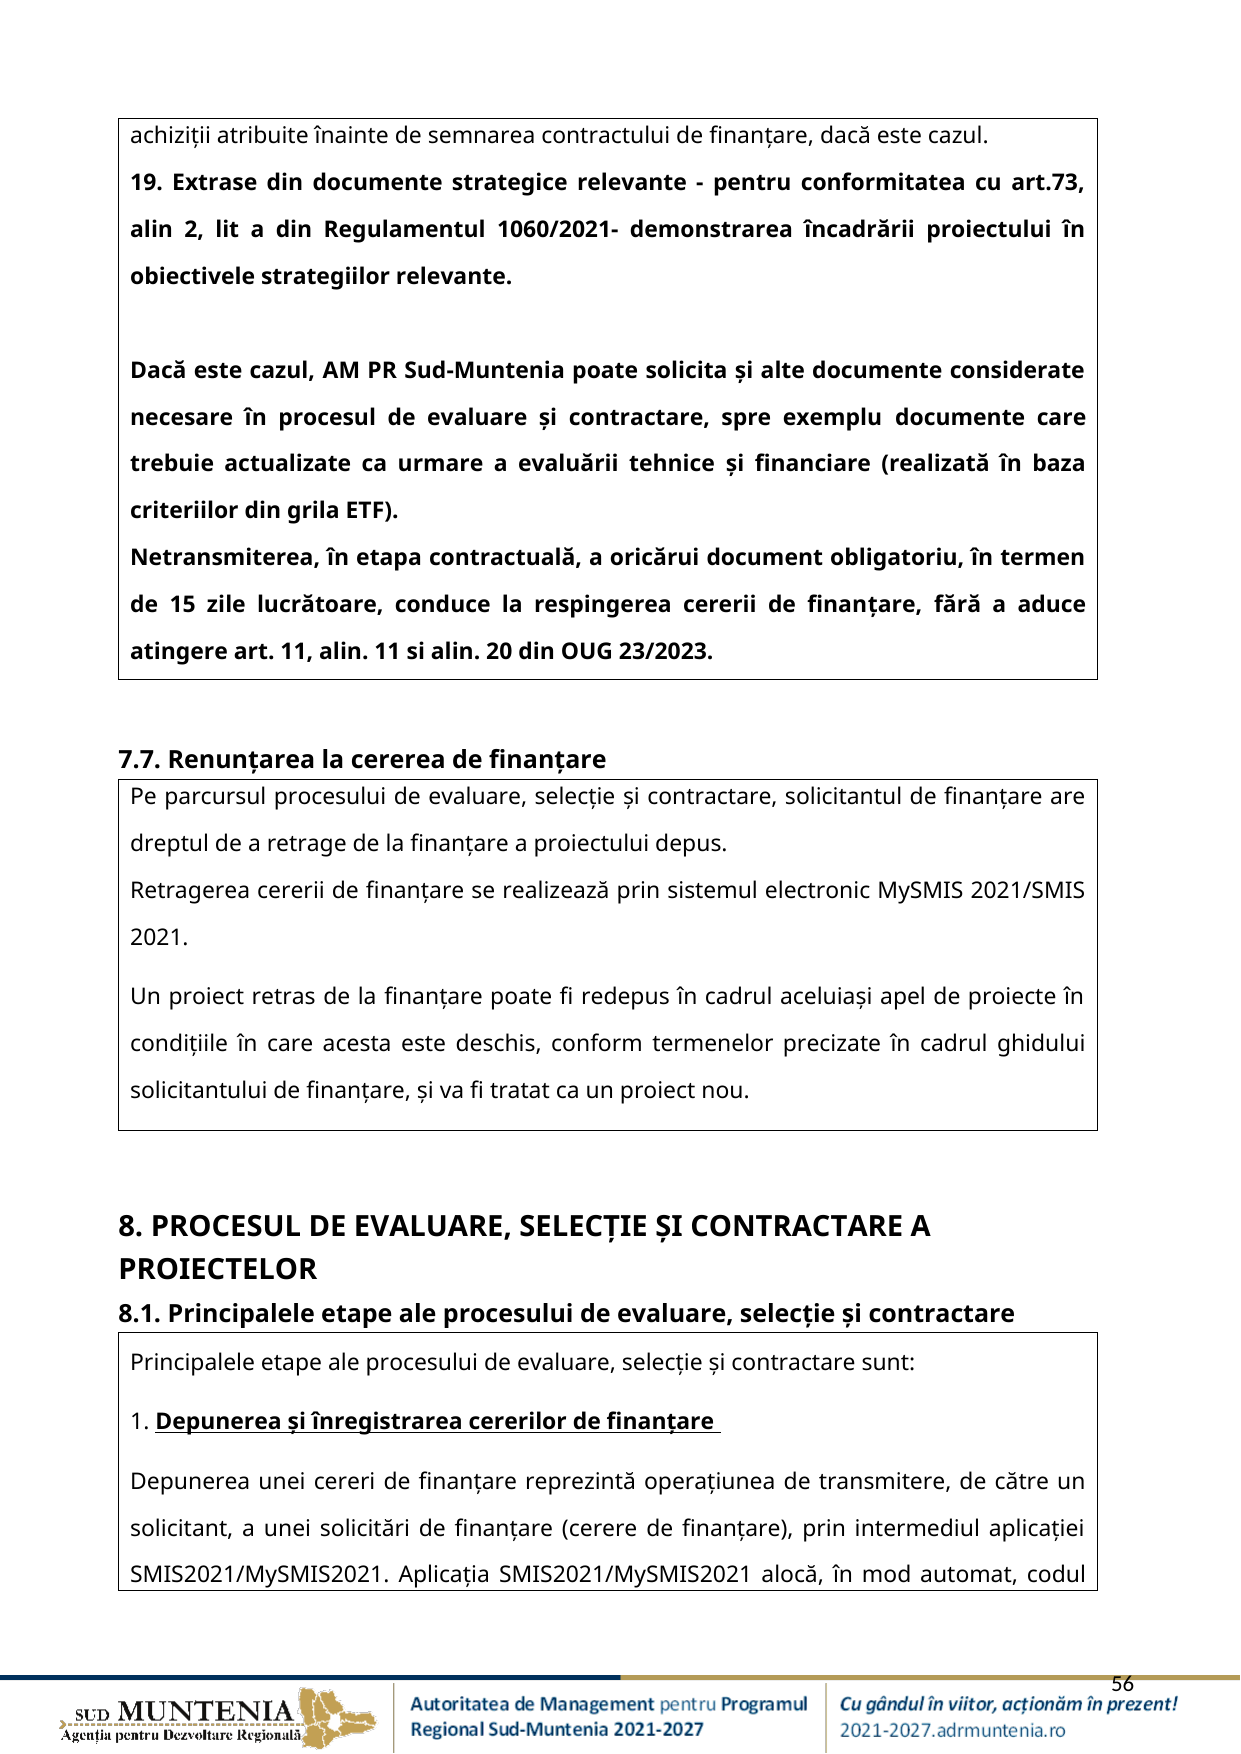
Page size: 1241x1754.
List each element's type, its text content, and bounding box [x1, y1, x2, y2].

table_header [119, 1333, 1097, 1589]
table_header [119, 119, 1097, 679]
subtitle 8.1. Principalele etape ale procesului de evaluare, selecție și contractare [118, 1296, 1134, 1329]
subtitle 8. PROCESUL DE EVALUARE, SELECȚIE ȘI CONTRACTARE A PROIECTELOR [118, 1206, 1134, 1288]
subtitle 7.7. Renunțarea la cererea de finanțare [118, 742, 1134, 776]
picture [0, 1675, 1241, 1754]
table_header Pe parcursul procesului de evaluare, selecție și contractare, solicitantul de finanțare are dreptul de a retrage de la finanțare a proiectului depus. Retragerea cererii de finanțare se realizează prin sistemul electronic MySMIS 2021/SMIS 2021. Un proiect retras de la finanțare poate fi redepus în cadrul aceluiași apel de proiecte în condițiile în care acesta este deschis, conform termenelor precizate în cadrul ghidului solicitantului de finanțare, și va fi tratat ca un proiect nou. [119, 780, 1097, 1130]
